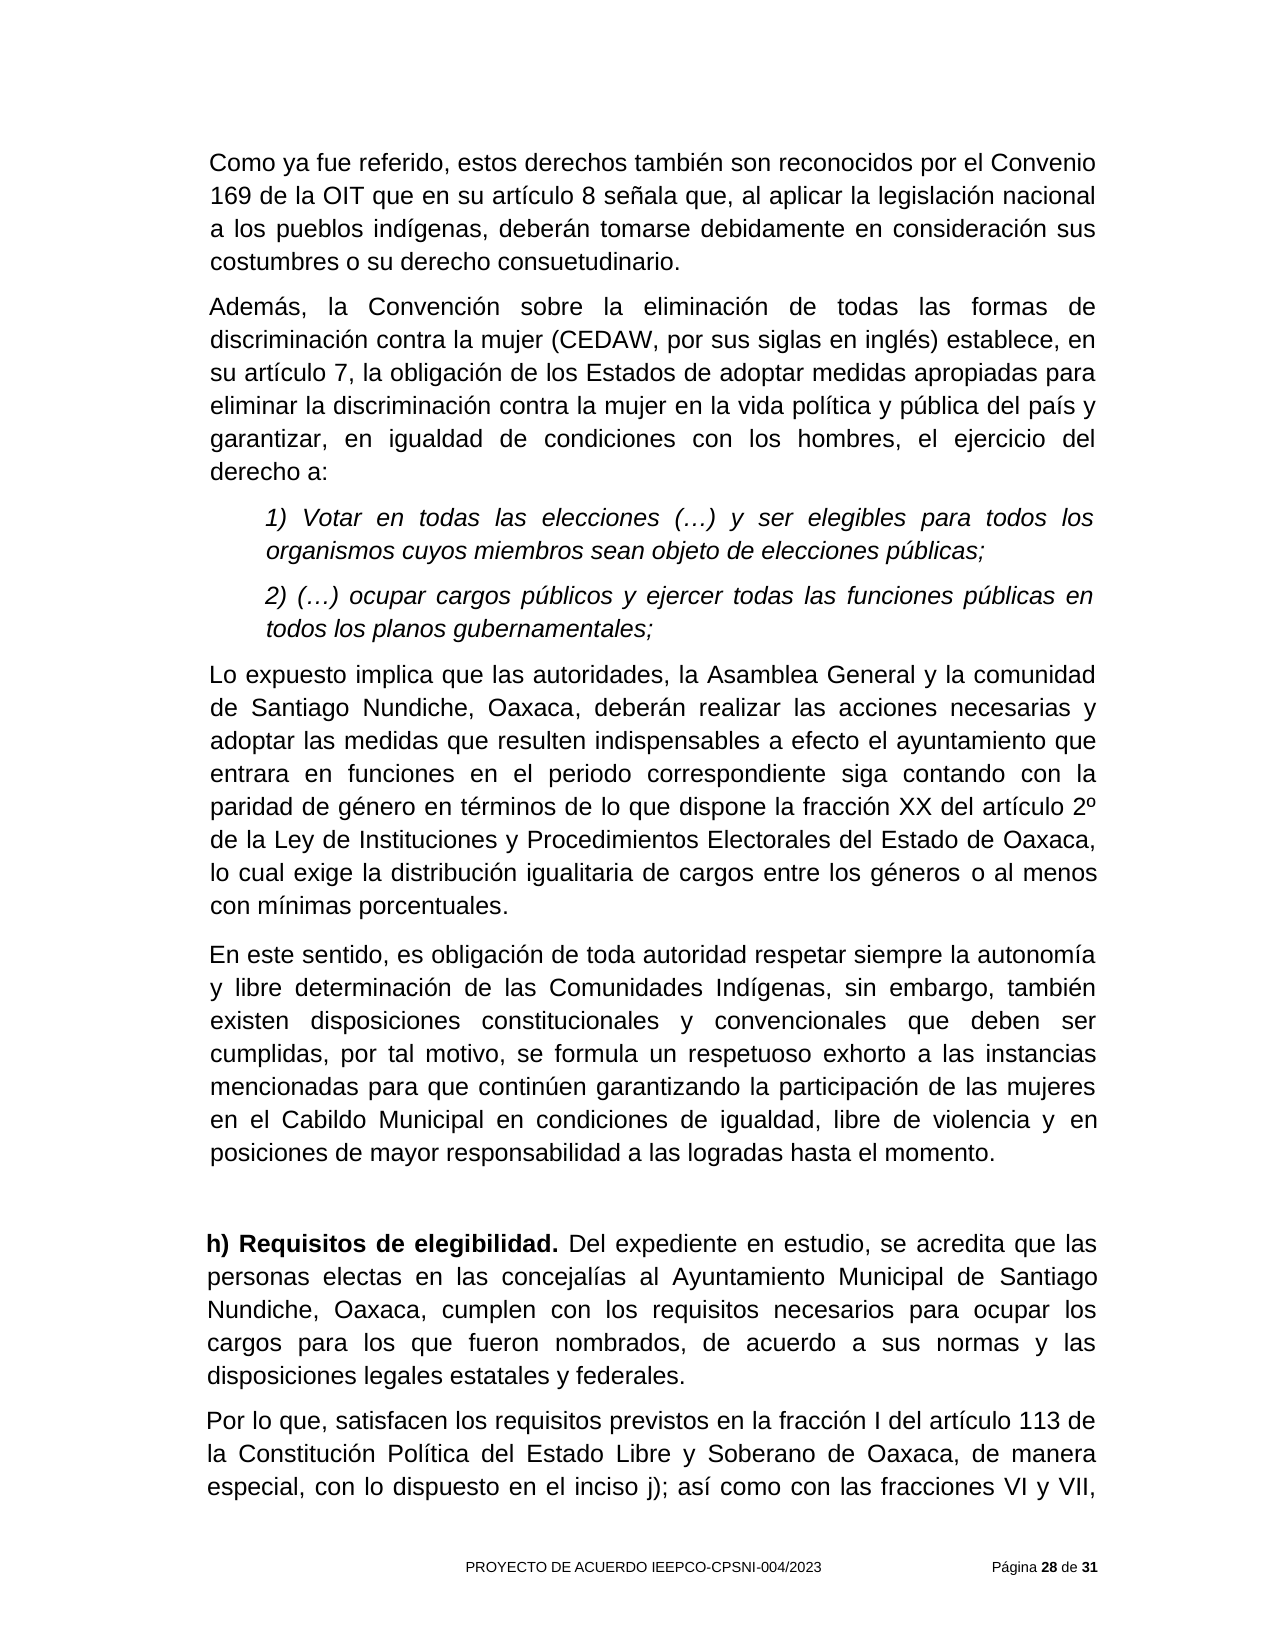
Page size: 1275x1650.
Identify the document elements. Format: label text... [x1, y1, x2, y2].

text h) Requisitos de elegibilidad. Del expediente en estudio, se acredita que las personas electas en las concejalías al Ayuntamiento Municipal de Santiago Nundiche, Oaxaca, cumplen con los requisitos necesarios para ocupar los cargos para los que fueron nombrados, de acuerdo a sus normas y las disposiciones legales estatales y federales. [206, 1229, 1098, 1389]
text 2) (…) ocupar cargos públicos y ejercer todas las funciones públicas en todos los planos gubernamentales; [265, 581, 1097, 643]
text Además, la Convención sobre la eliminación de todas las formas de discriminación contra la mujer (CEDAW, por sus siglas en inglés) establece, en su artículo 7, la obligación de los Estados de adoptar medidas apropiadas para eliminar la discriminación contra la mujer en la vida política y pública del país y garantizar, en igualdad de condiciones con los hombres, el ejercicio del derecho a: [209, 292, 1097, 486]
text 1) Votar en todas las elecciones (…) y ser elegibles para todos los organismos cuyos miembros sean objeto de elecciones públicas; [265, 503, 1097, 564]
text Lo expuesto implica que las autoridades, la Asamblea General y la comunidad de Santiago Nundiche, Oaxaca, deberán realizar las acciones necesarias y adoptar las medidas que resulten indispensables a efecto el ayuntamiento que entrara en funciones en el periodo correspondiente siga contando con la paridad de género en términos de lo que dispone la fracción XX del artículo 2º de la Ley de Instituciones y Procedimientos Electorales del Estado de Oaxaca, lo cual exige la distribución igualitaria de cargos entre los géneros o al menos con mínimas porcentuales. [209, 660, 1098, 920]
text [206, 1406, 1098, 1501]
text Como ya fue referido, estos derechos también son reconocidos por el Convenio 169 de la OIT que en su artículo 8 señala que, al aplicar la legislación nacional a los pueblos indígenas, deberán tomarse debidamente en consideración sus costumbres o su derecho consuetudinario. [209, 148, 1097, 275]
text En este sentido, es obligación de toda autoridad respetar siempre la autonomía y libre determinación de las Comunidades Indígenas, sin embargo, también existen disposiciones constitucionales y convencionales que deben ser cumplidas, por tal motivo, se formula un respetuoso exhorto a las instancias mencionadas para que continúen garantizando la participación de las mujeres en el Cabildo Municipal en condiciones de igualdad, libre de violencia y en posiciones de mayor responsabilidad a las logradas hasta el momento. [209, 940, 1098, 1167]
